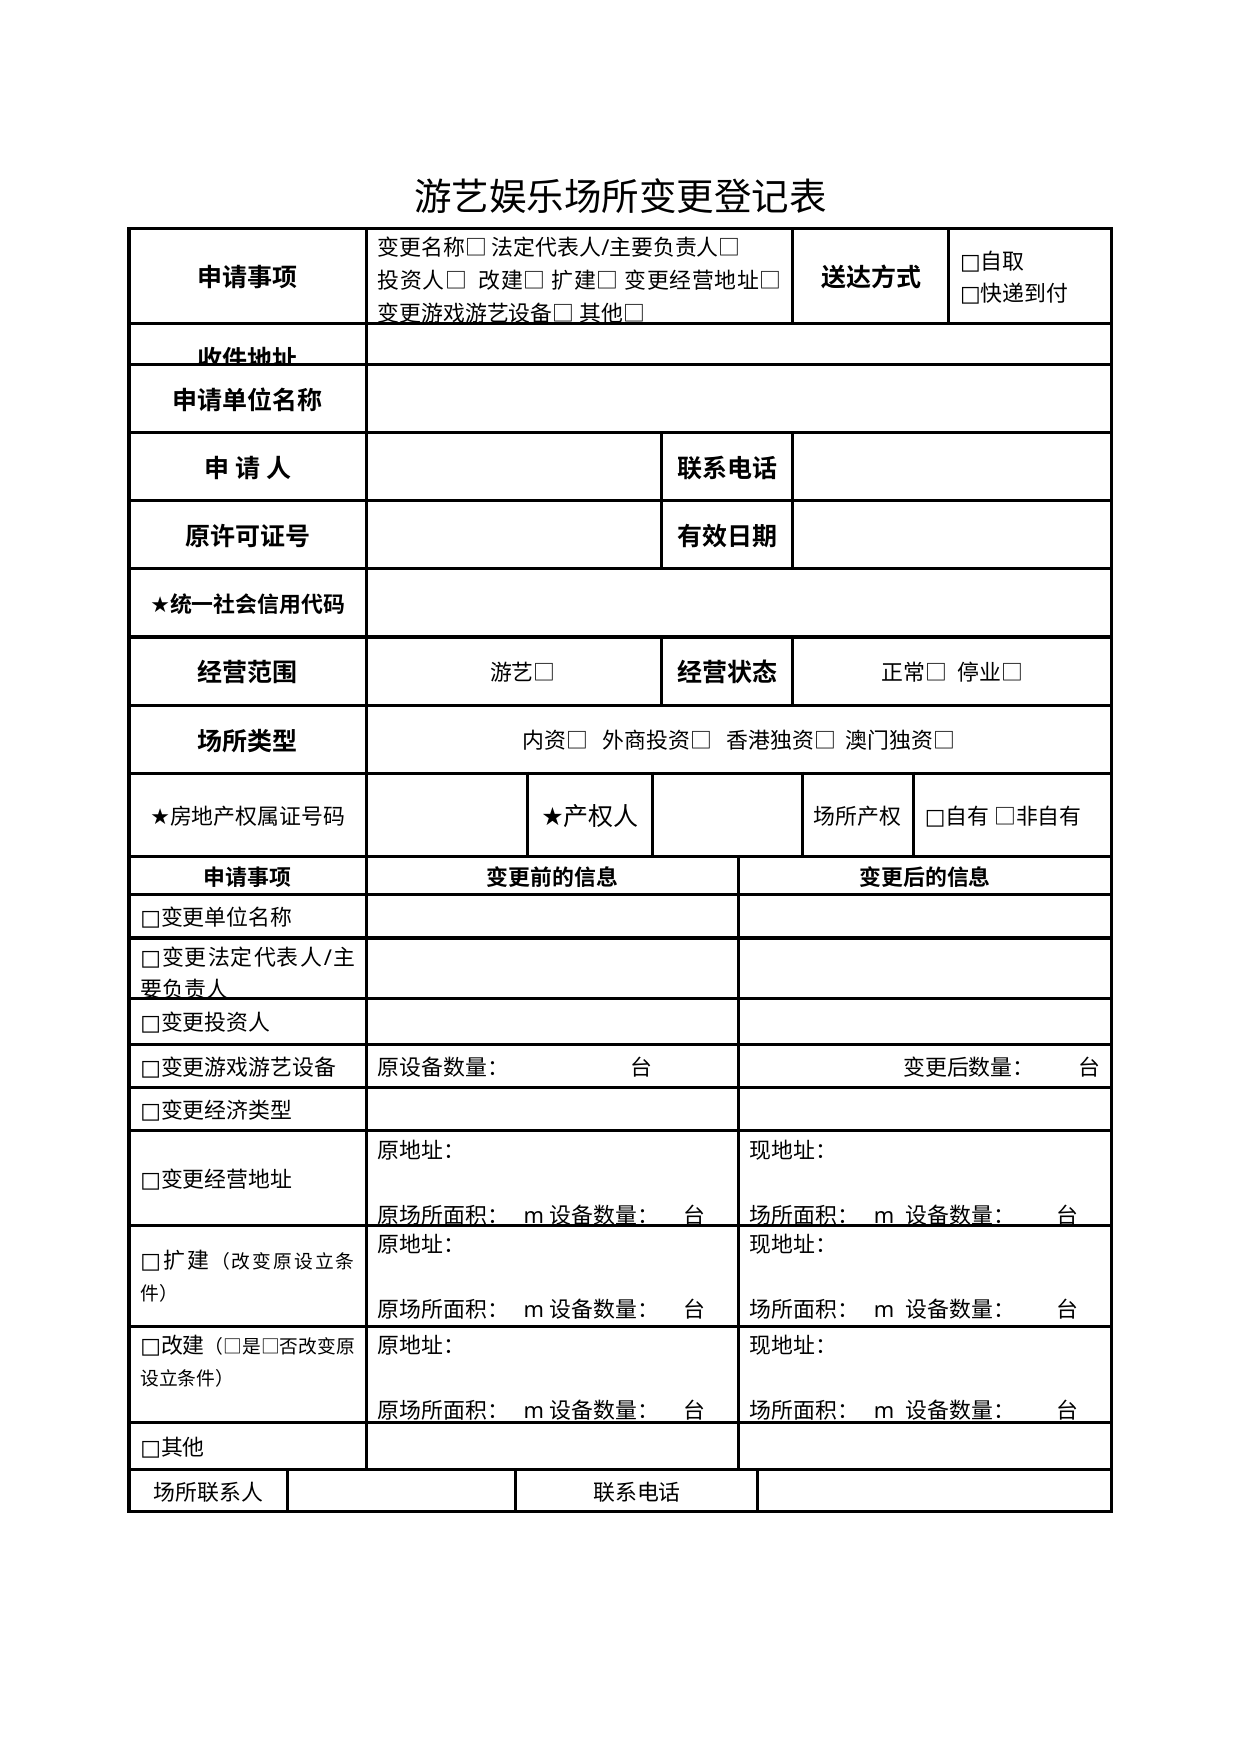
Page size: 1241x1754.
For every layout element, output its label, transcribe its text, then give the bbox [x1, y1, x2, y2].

table_cell [368, 896, 737, 936]
table_cell □变更经济类型 [131, 1089, 365, 1129]
table_cell [368, 1424, 737, 1468]
table_cell 场所联系人 [131, 1471, 286, 1510]
table_cell 原设备数量： 台 [368, 1046, 737, 1086]
table_cell ★产权人 [529, 775, 651, 855]
table_cell 正常□ 停业□ [794, 639, 1110, 703]
table_cell 游艺□ [368, 639, 660, 703]
table_cell □变更投资人 [131, 1000, 365, 1043]
table_cell [740, 1424, 1110, 1468]
table_cell □自有 □非自有 [915, 775, 1110, 855]
table_cell [794, 434, 1110, 499]
table_cell 联系电话 [663, 434, 791, 499]
table_cell [794, 502, 1110, 567]
table_cell 申请事项 [131, 858, 365, 893]
table_cell 场所类型 [131, 707, 365, 772]
table_cell ★统一社会信用代码 [131, 570, 365, 635]
table_cell 经营状态 [663, 639, 791, 703]
table_cell 现地址： 场所面积： m 设备数量： 台 [740, 1328, 1110, 1421]
table_cell 现地址： 场所面积： m 设备数量： 台 [740, 1132, 1110, 1223]
table_cell 联系电话 [517, 1471, 756, 1510]
table_cell 变更后的信息 [740, 858, 1110, 893]
table_cell [759, 1471, 1110, 1510]
table_cell 申 请 人 [131, 434, 365, 499]
table_cell 收件地址 [131, 325, 365, 363]
table_cell 原地址： 原场所面积： m 设备数量： 台 [368, 1227, 737, 1325]
table_cell 变更后数量： 台 [740, 1046, 1110, 1086]
table_cell [654, 775, 801, 855]
table_cell 有效日期 [663, 502, 791, 567]
table_header □自取 □快递到付 [950, 230, 1110, 322]
table_cell ★房地产权属证号码 [131, 775, 365, 855]
table_cell [368, 366, 1110, 431]
table_cell 原地址： 原场所面积： m 设备数量： 台 [368, 1328, 737, 1421]
table_cell [368, 1000, 737, 1043]
table_cell [289, 1471, 514, 1510]
table_cell [368, 502, 660, 567]
table_cell □变更经营地址 [131, 1132, 365, 1223]
table_cell [368, 434, 660, 499]
table_cell 经营范围 [131, 639, 365, 703]
table_cell [368, 940, 737, 997]
text 游艺娱乐场所变更登记表 [165, 162, 1075, 227]
table_cell [368, 775, 526, 855]
table_cell 场所产权 [804, 775, 912, 855]
table_cell 原地址： 原场所面积： m 设备数量： 台 [368, 1132, 737, 1223]
table_cell 内资□ 外商投资□ 香港独资□ 澳门独资□ [368, 707, 1110, 772]
table_cell □变更游戏游艺设备 [131, 1046, 365, 1086]
table_cell [740, 1089, 1110, 1129]
table_header 申请事项 [131, 230, 365, 322]
table_cell [368, 325, 1110, 363]
table_cell 变更前的信息 [368, 858, 737, 893]
table_cell 现地址： 场所面积： m 设备数量： 台 [740, 1227, 1110, 1325]
table_cell 申请单位名称 [131, 366, 365, 431]
table_cell [368, 1089, 737, 1129]
table_cell □变更单位名称 [131, 896, 365, 936]
table_cell □改建（□是□否改变原设立条件） [131, 1328, 365, 1421]
table_cell [368, 570, 1110, 635]
table_cell □扩建（改变原设立条件） [131, 1227, 365, 1325]
table_cell 原许可证号 [131, 502, 365, 567]
table_cell □其他 [131, 1424, 365, 1468]
table_cell [740, 940, 1110, 997]
table_header 送达方式 [794, 230, 947, 322]
table_cell □变更法定代表人/主要负责人 [131, 940, 365, 997]
table_cell [740, 896, 1110, 936]
table_header 变更名称□ 法定代表人/主要负责人□ 投资人□ 改建□ 扩建□ 变更经营地址□ 变更游戏游艺设备□ 其他□ [368, 230, 791, 322]
table_cell [740, 1000, 1110, 1043]
